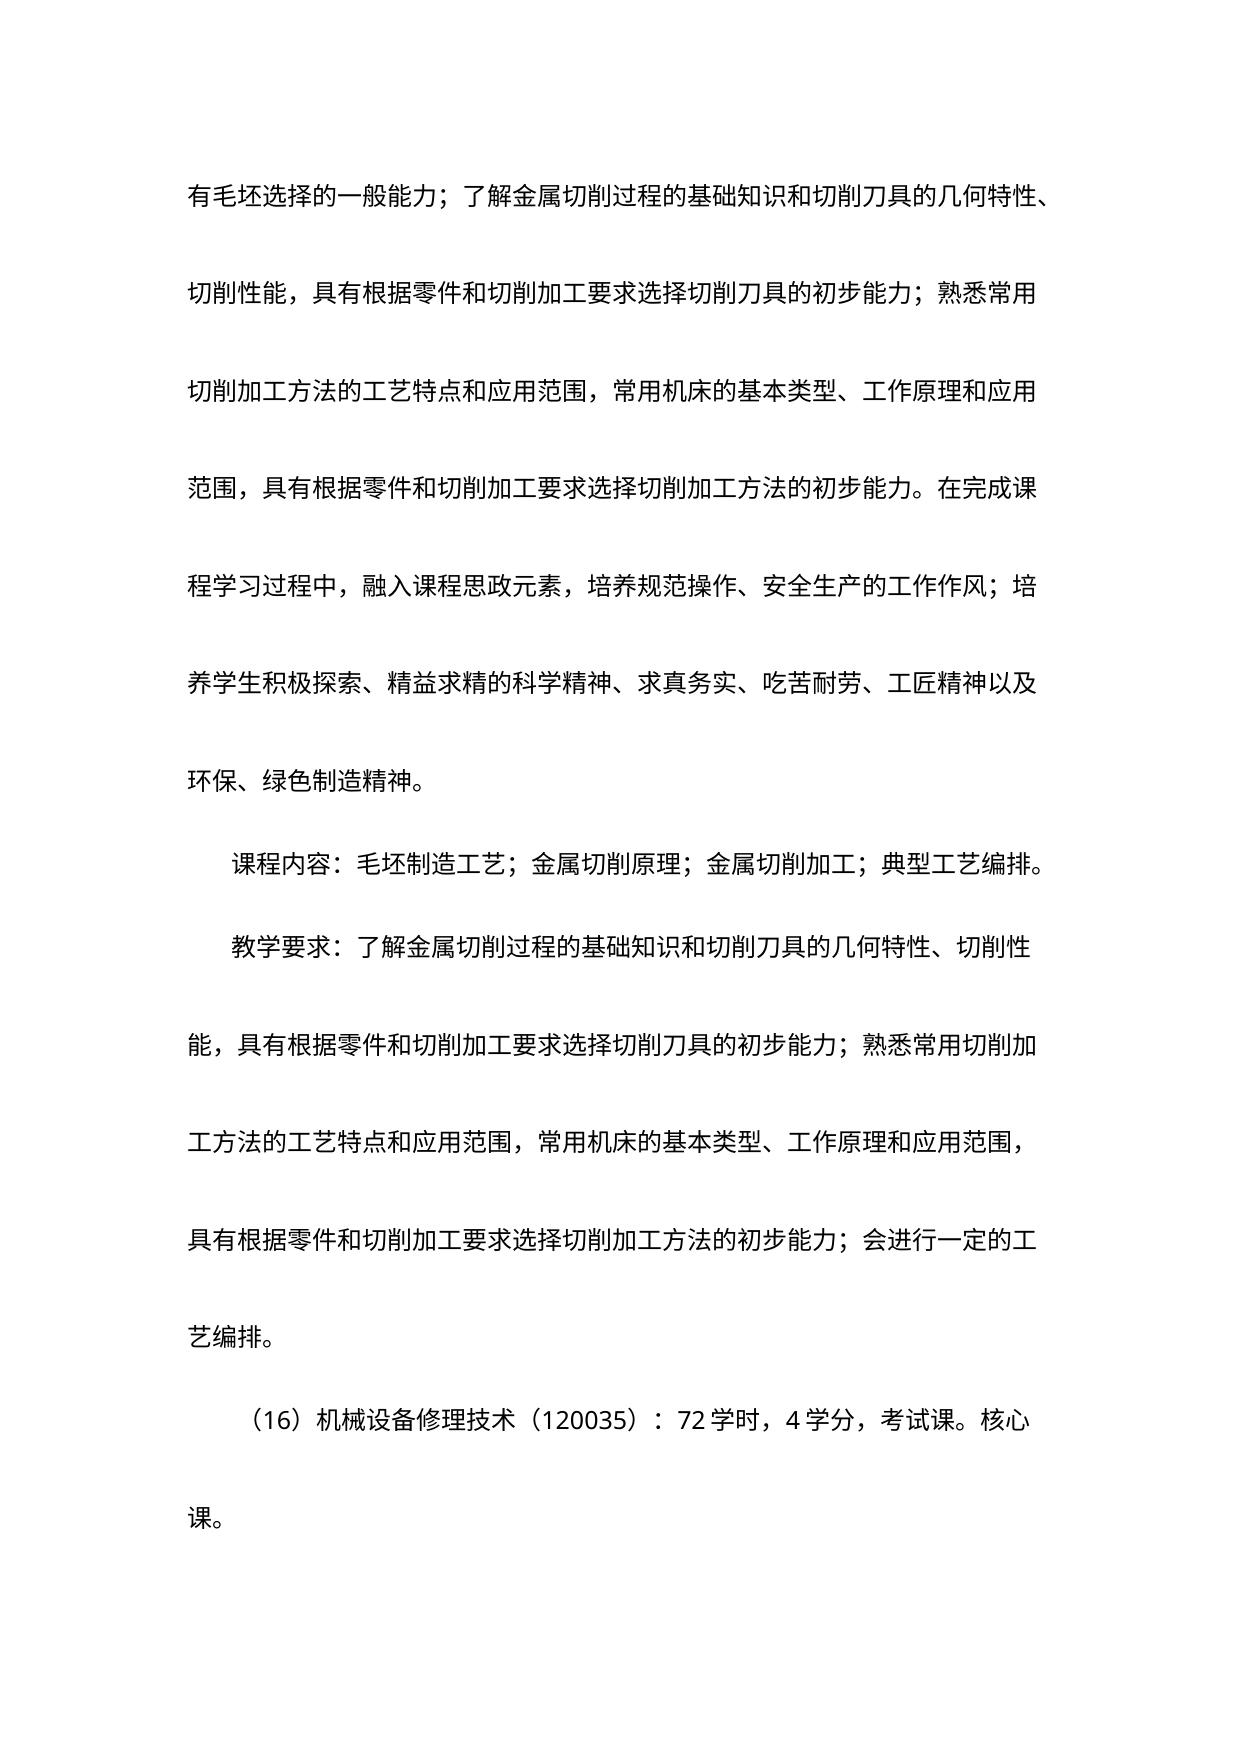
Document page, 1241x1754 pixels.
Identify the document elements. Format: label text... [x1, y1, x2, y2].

text 教学要求：了解金属切削过程的基础知识和切削刀具的几何特性、切削性能，具有根据零件和切削加工要求选择切削刀具的初步能力；熟悉常用切削加工方法的工艺特点和应用范围，常用机床的基本类型、工作原理和应用范围，具有根据零件和切削加工要求选择切削加工方法的初步能力；会进行一定的工艺编排。 [187, 913, 1053, 1368]
text （16）机械设备修理技术（120035）：72学时，4学分，考试课。核心课。 [187, 1386, 1053, 1549]
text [187, 162, 1053, 812]
text 课程内容：毛坯制造工艺；金属切削原理；金属切削加工；典型工艺编排。 [231, 830, 1053, 895]
